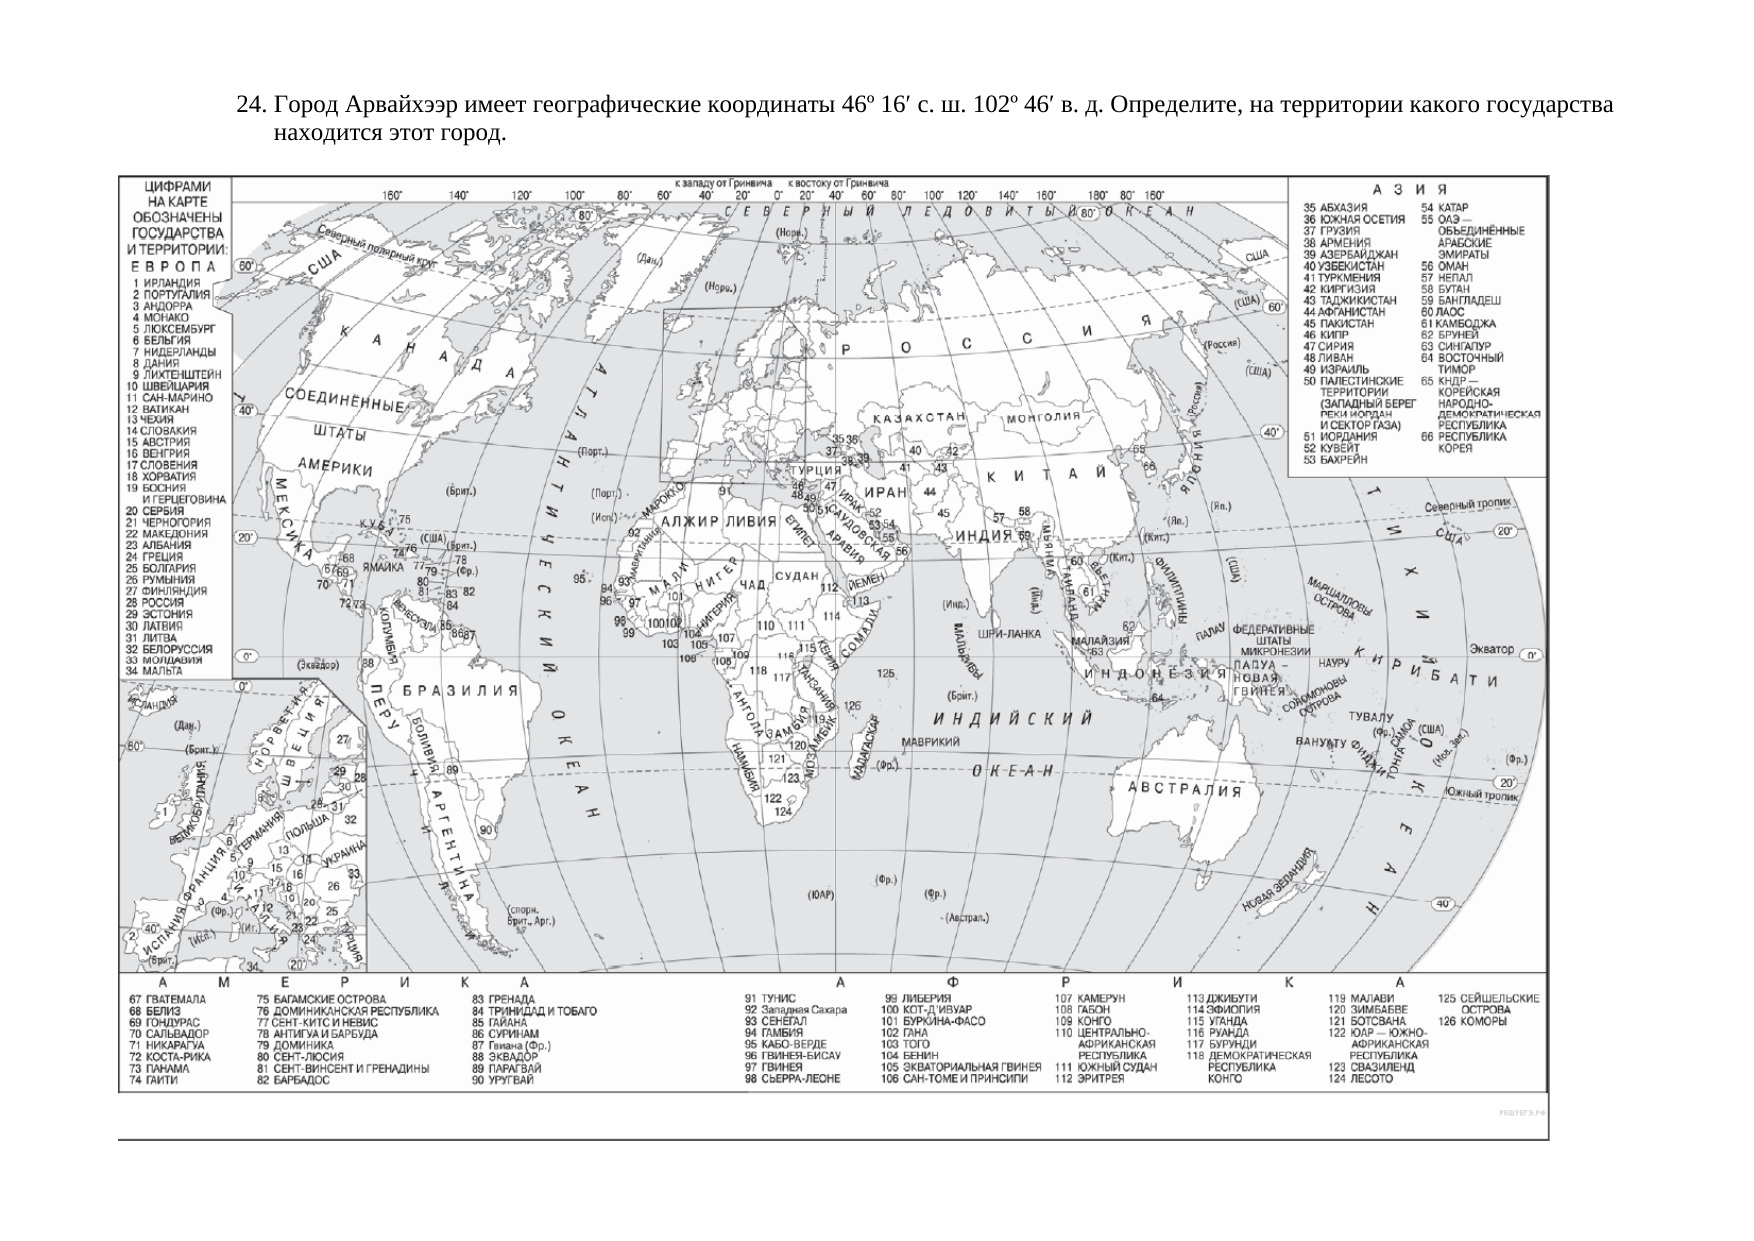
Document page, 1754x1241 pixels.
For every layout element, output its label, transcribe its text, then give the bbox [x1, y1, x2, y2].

picture [118, 175, 1550, 1141]
list Город Арвайхээр имеет географические координаты 46º 16′ с. ш. 102º 46′ в. д. Определите, на территории какого государства находится этот город. [236, 89, 1636, 146]
